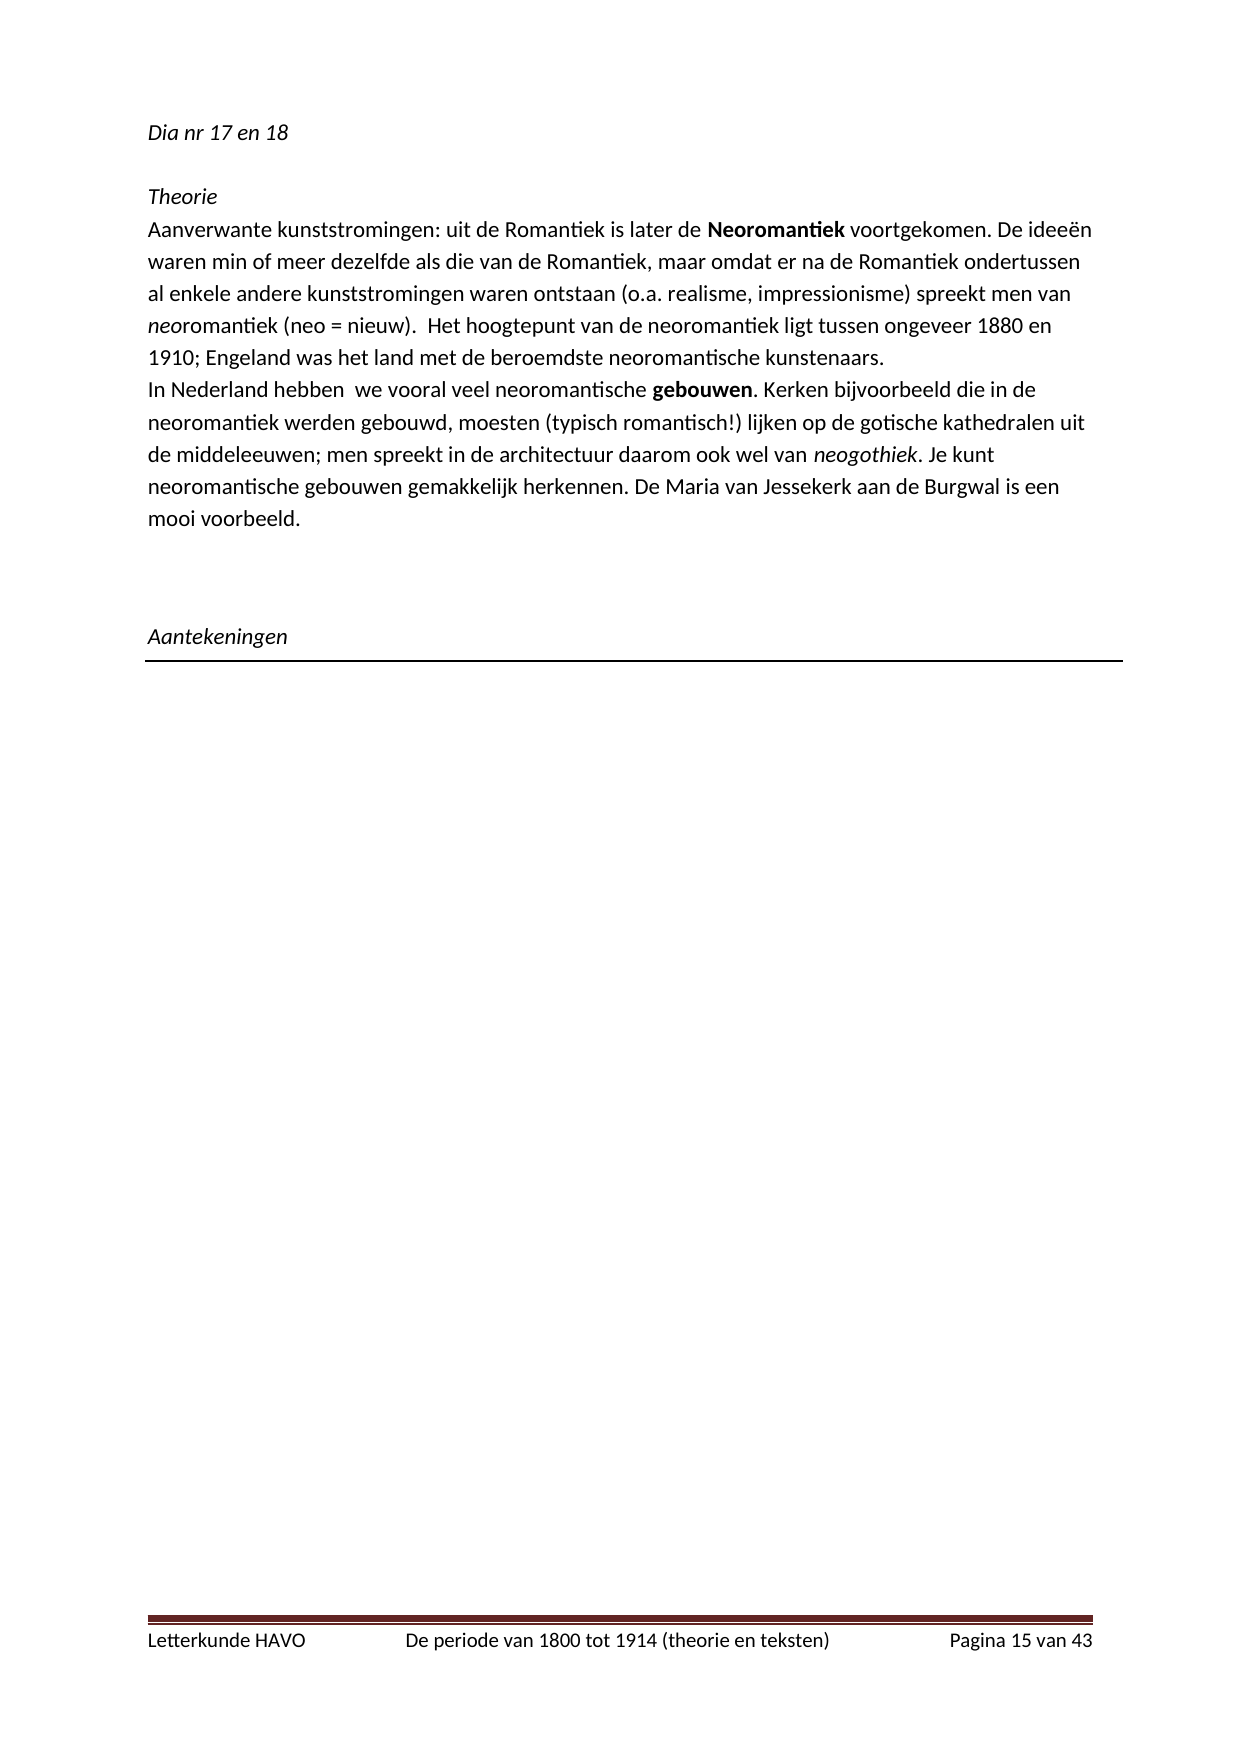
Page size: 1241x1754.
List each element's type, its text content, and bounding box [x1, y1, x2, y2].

text Theorie [148, 182, 1093, 211]
text Aantekeningen [148, 622, 1093, 650]
text Dia nr 17 en 18 [148, 118, 1093, 146]
text Aanverwante kunststromingen: uit de Romantiek is later de Neoromantiek voortgekomen. De ideeën waren min of meer dezelfde als die van de Romantiek, maar omdat er na de Romantiek ondertussen al enkele andere kunststromingen waren ontstaan (o.a. realisme, impressionisme) spreekt men van neoromantiek (neo = nieuw). Het hoogtepunt van de neoromantiek ligt tussen ongeveer 1880 en 1910; Engeland was het land met de beroemdste neoromantische kunstenaars. [148, 215, 1093, 371]
text In Nederland hebben we vooral veel neoromantische gebouwen. Kerken bijvoorbeeld die in de neoromantiek werden gebouwd, moesten (typisch romantisch!) lijken op de gotische kathedralen uit de middeleeuwen; men spreekt in de architectuur daarom ook wel van neogothiek. Je kunt neoromantische gebouwen gemakkelijk herkennen. De Maria van Jessekerk aan de Burgwal is een mooi voorbeeld. [148, 376, 1093, 532]
